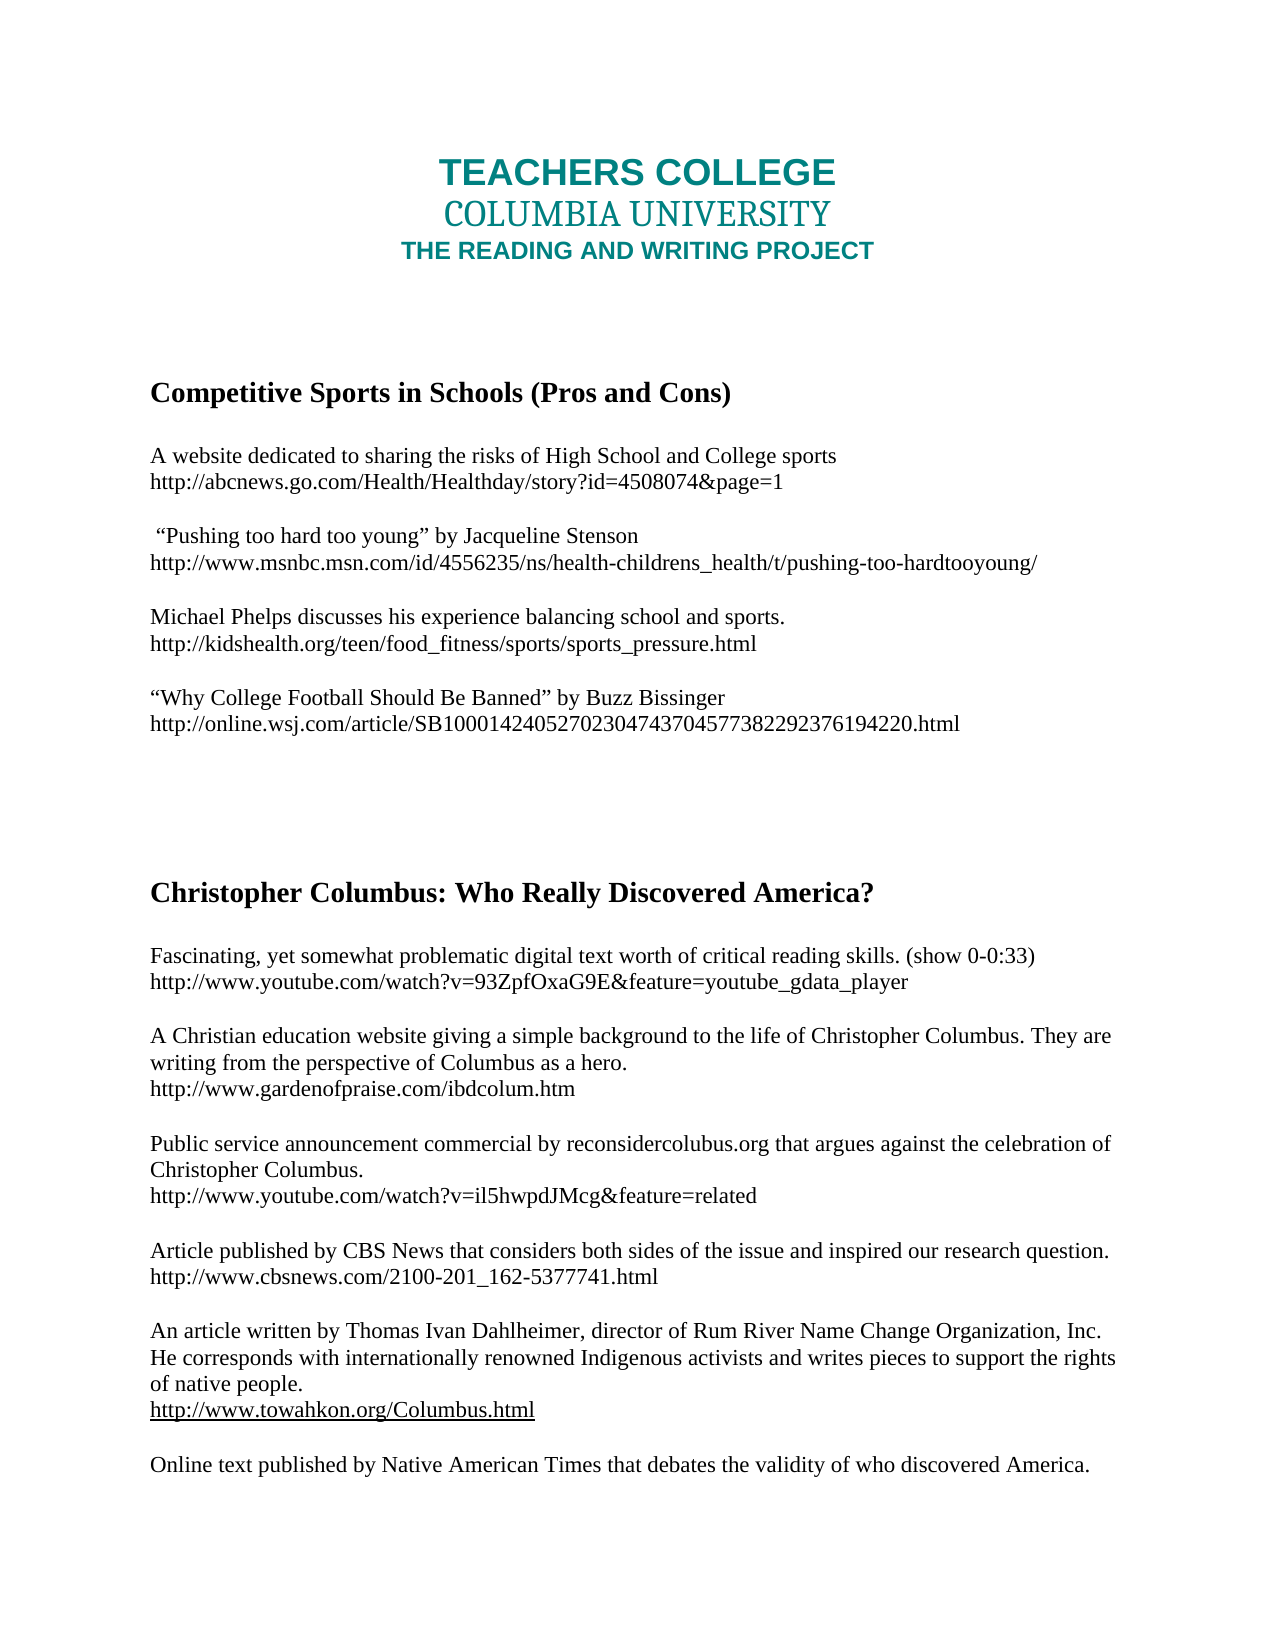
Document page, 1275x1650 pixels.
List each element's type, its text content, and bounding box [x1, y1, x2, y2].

text A website dedicated to sharing the risks of High School and College sports [150, 442, 1125, 468]
text Michael Phelps discusses his experience balancing school and sports. [150, 603, 1125, 629]
text http://www.youtube.com/watch?v=93ZpfOxaG9E&feature=youtube_gdata_player [150, 968, 1125, 994]
text http://abcnews.go.com/Health/Healthday/story?id=4508074&page=1 [150, 468, 1125, 494]
text Fascinating, yet somewhat problematic digital text worth of critical reading skills. (show 0-0:33) [150, 942, 1125, 968]
text A Christian education website giving a simple background to the life of Christopher Columbus. They are writing from the perspective of Columbus as a hero. [150, 1022, 1125, 1075]
text “Why College Football Should Be Banned” by Buzz Bissinger [150, 684, 1125, 710]
text Article published by CBS News that considers both sides of the issue and inspired our research question. [150, 1237, 1125, 1263]
text Public service announcement commercial by reconsidercolubus.org that argues against the celebration of Christopher Columbus. [150, 1129, 1125, 1182]
text Online text published by Native American Times that debates the validity of who discovered America. [150, 1451, 1125, 1477]
subtitle Competitive Sports in Schools (Pros and Cons) [150, 375, 1125, 409]
text http://www.cbsnews.com/2100-201_162-5377741.html [150, 1263, 1125, 1289]
text http://www.gardenofpraise.com/ibdcolum.htm [150, 1075, 1125, 1102]
text http://online.wsj.com/article/SB10001424052702304743704577382292376194220.html [150, 710, 1125, 737]
text http://www.towahkon.org/Columbus.html [150, 1396, 1125, 1423]
text http://kidshealth.org/teen/food_fitness/sports/sports_pressure.html [150, 629, 1125, 656]
subtitle Christopher Columbus: Who Really Discovered America? [150, 875, 1125, 909]
text http://www.msnbc.msn.com/id/4556235/ns/health-childrens_health/t/pushing-too-hardtooyoung/ [150, 549, 1125, 575]
text An article written by Thomas Ivan Dahlheimer, director of Rum River Name Change Organization, Inc. He corresponds with internationally renowned Indigenous activists and writes pieces to support the rights of native people. [150, 1317, 1125, 1396]
text http://www.youtube.com/watch?v=il5hwpdJMcg&feature=related [150, 1182, 1125, 1209]
text “Pushing too hard too young” by Jacqueline Stenson [150, 522, 1125, 549]
